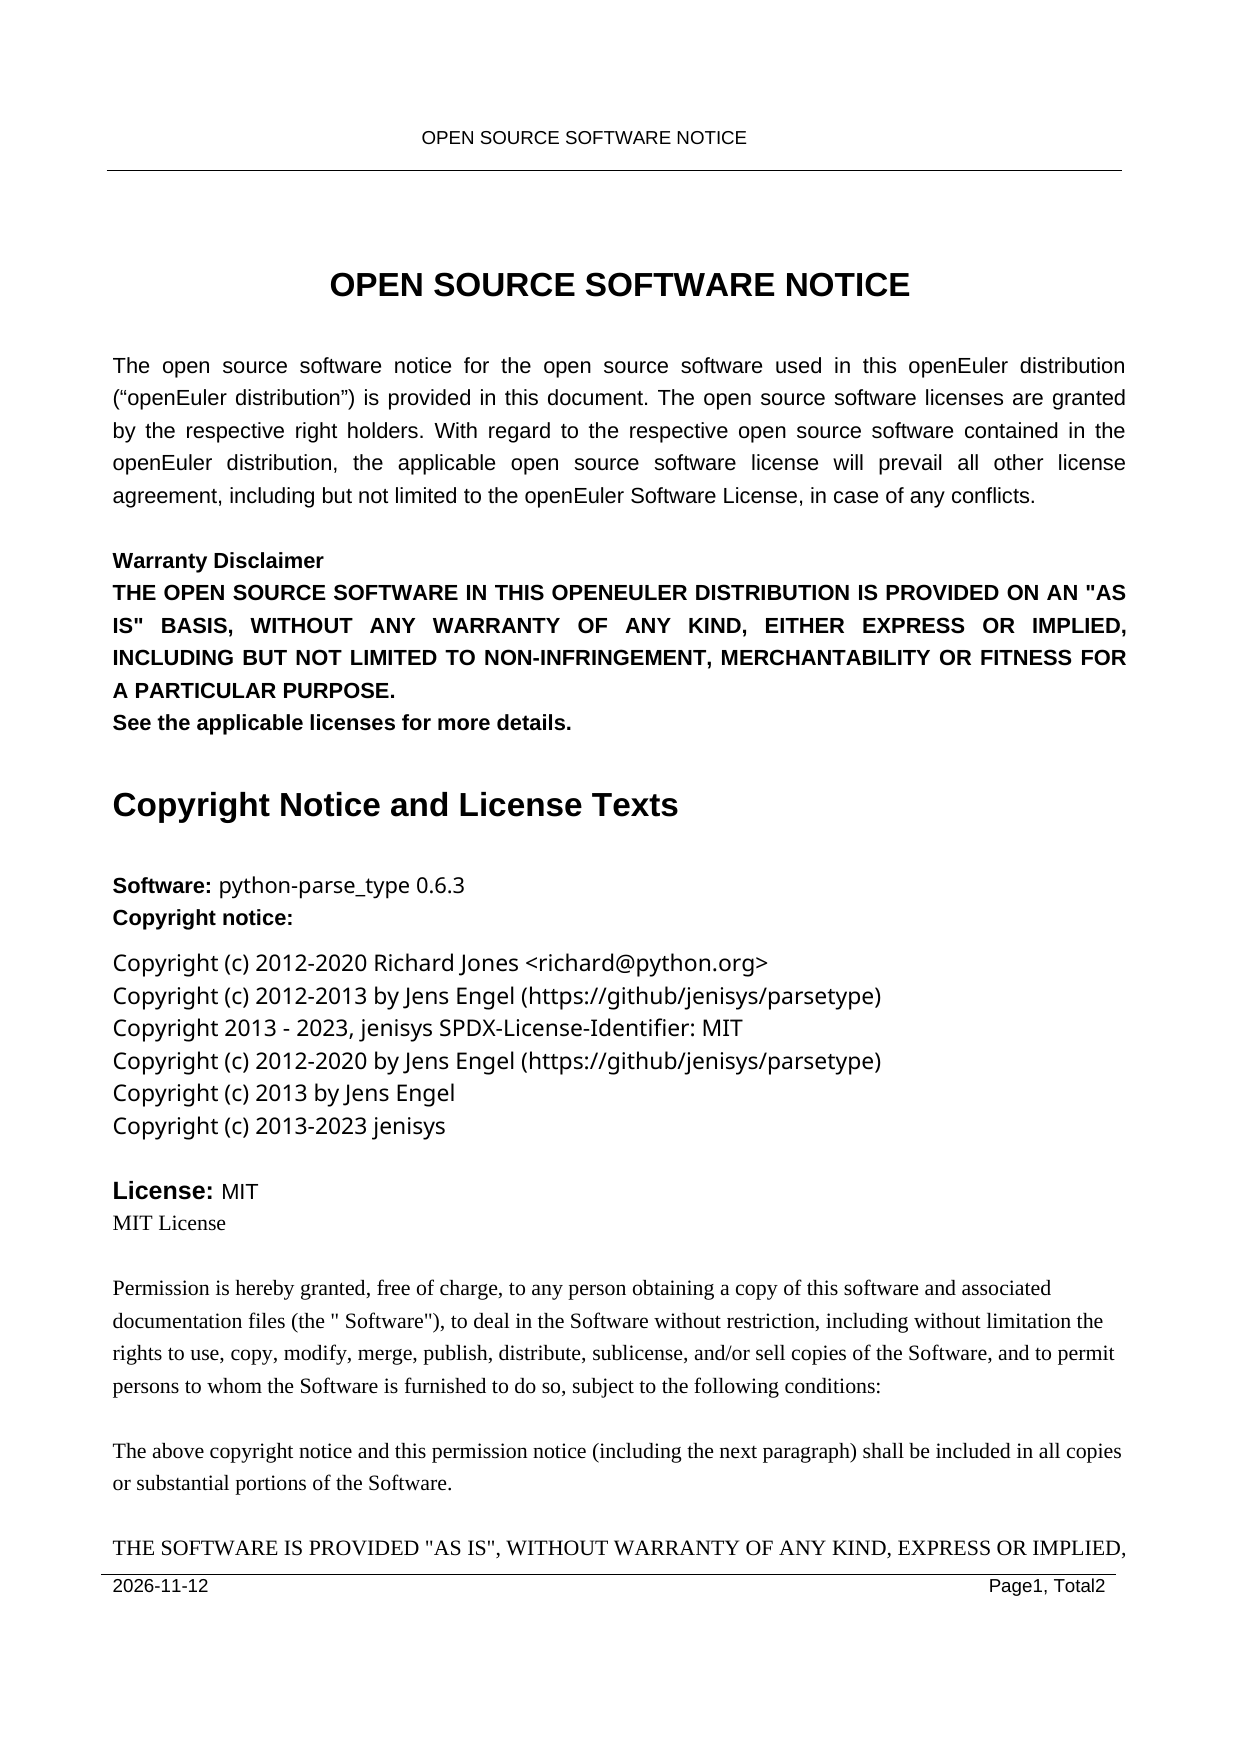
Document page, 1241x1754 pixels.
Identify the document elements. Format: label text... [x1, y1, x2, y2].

text The open source software notice for the open source software used in this openEuler distribution (“openEuler distribution”) is provided in this document. The open source software licenses are granted by the respective right holders. With regard to the respective open source software contained in the openEuler distribution, the applicable open source software license will prevail all other license agreement, including but not limited to the openEuler Software License, in case of any conflicts. [112, 349, 1128, 511]
text Copyright Notice and License Texts [112, 771, 1128, 836]
text License: MIT [112, 1174, 1128, 1207]
text Copyright (c) 2012-2020 Richard Jones <richard@python.org> Copyright (c) 2012-2013 by Jens Engel (https://github/jenisys/parsetype) Copyright 2013 - 2023, jenisys SPDX-License-Identifier: MIT Copyright (c) 2012-2020 by Jens Engel (https://github/jenisys/parsetype) Copyright (c) 2013 by Jens Engel Copyright (c) 2013-2023 jenisys [112, 947, 1128, 1174]
text THE OPEN SOURCE SOFTWARE IN THIS OPENEULER DISTRIBUTION IS PROVIDED ON AN "AS IS" BASIS, WITHOUT ANY WARRANTY OF ANY KIND, EITHER EXPRESS OR IMPLIED, INCLUDING BUT NOT LIMITED TO NON-INFRINGEMENT, MERCHANTABILITY OR FITNESS FOR A PARTICULAR PURPOSE. See the applicable licenses for more details. [112, 576, 1128, 739]
title Software: python-parse_type 0.6.3 [112, 869, 1128, 901]
text OPEN SOURCE SOFTWARE NOTICE [112, 251, 1128, 316]
text Warranty Disclaimer [112, 544, 1128, 576]
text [112, 1207, 1128, 1564]
text Copyright notice: [112, 901, 1128, 934]
